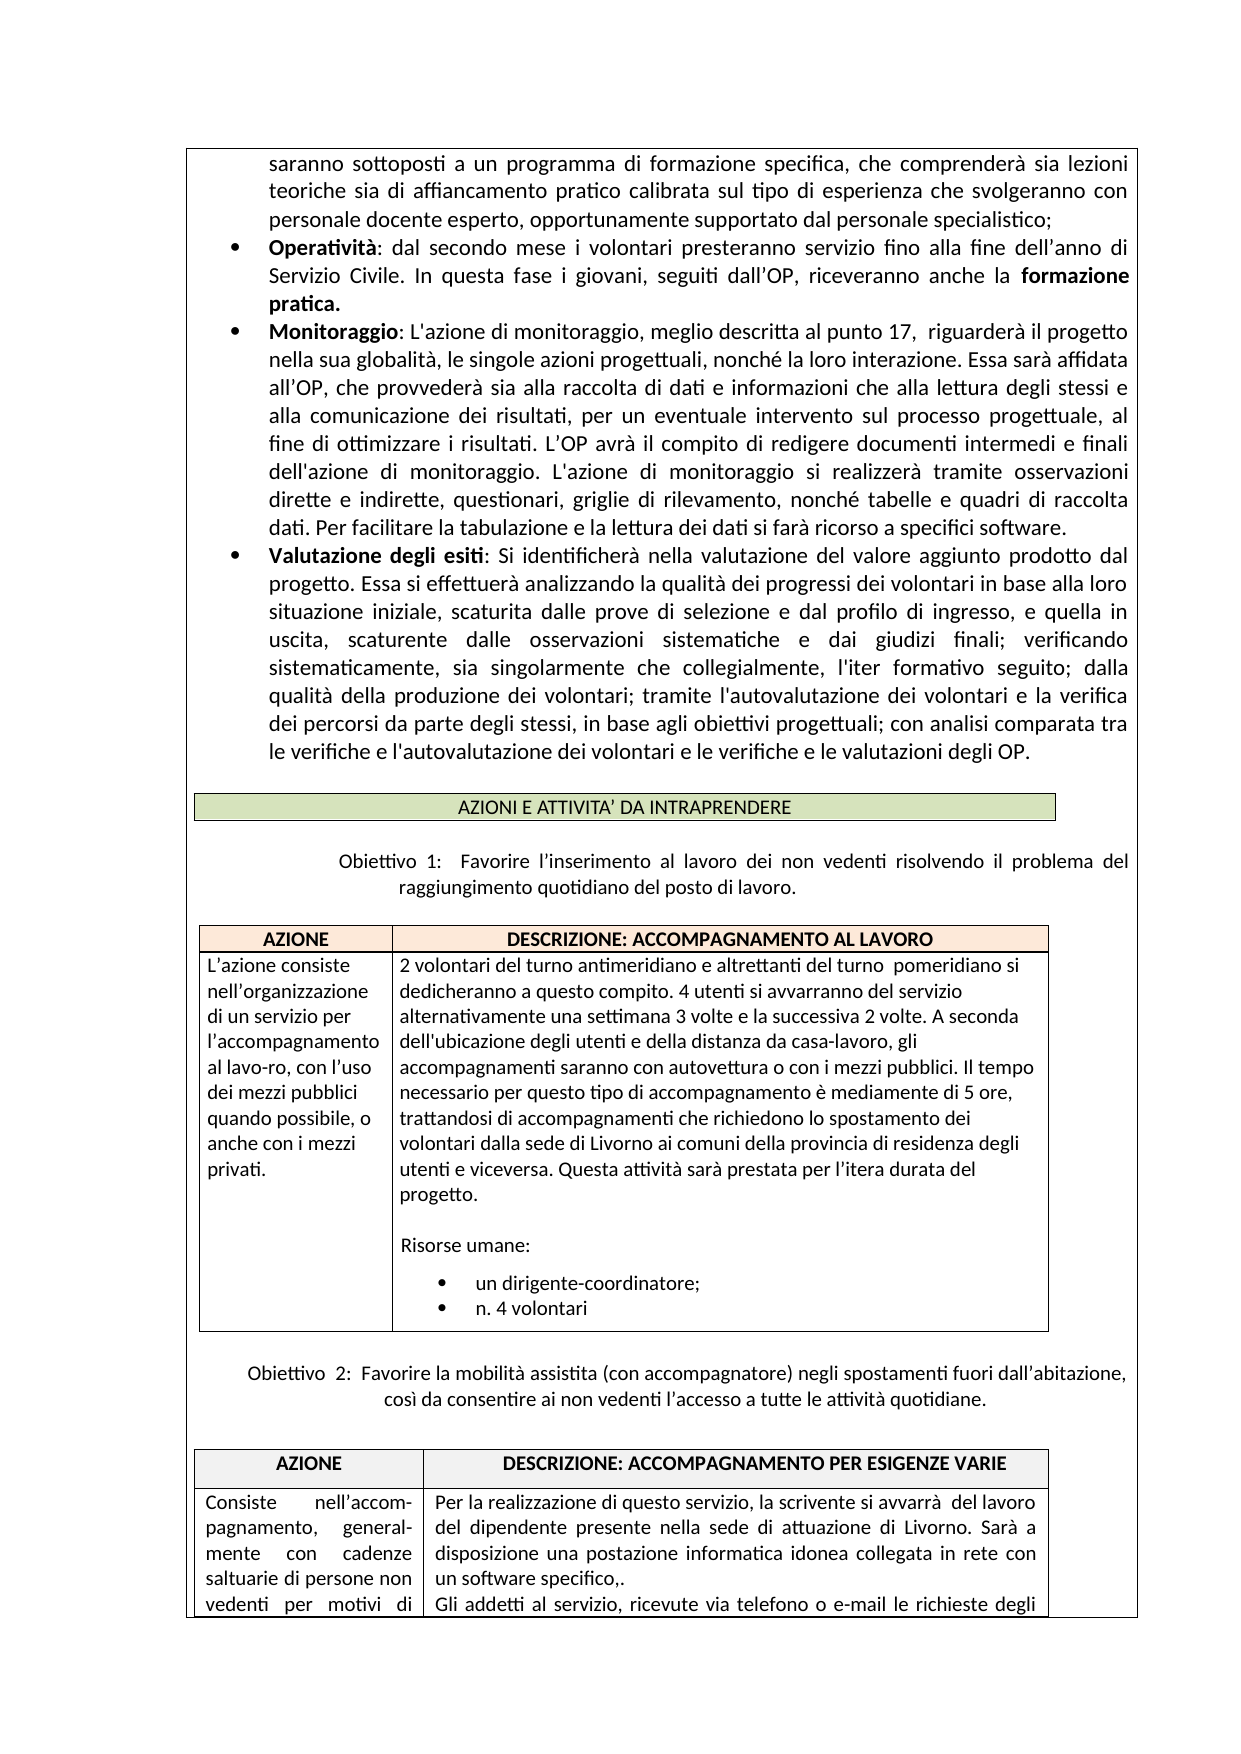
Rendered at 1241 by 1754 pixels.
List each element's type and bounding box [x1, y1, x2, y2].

table_header [187, 149, 1137, 1617]
